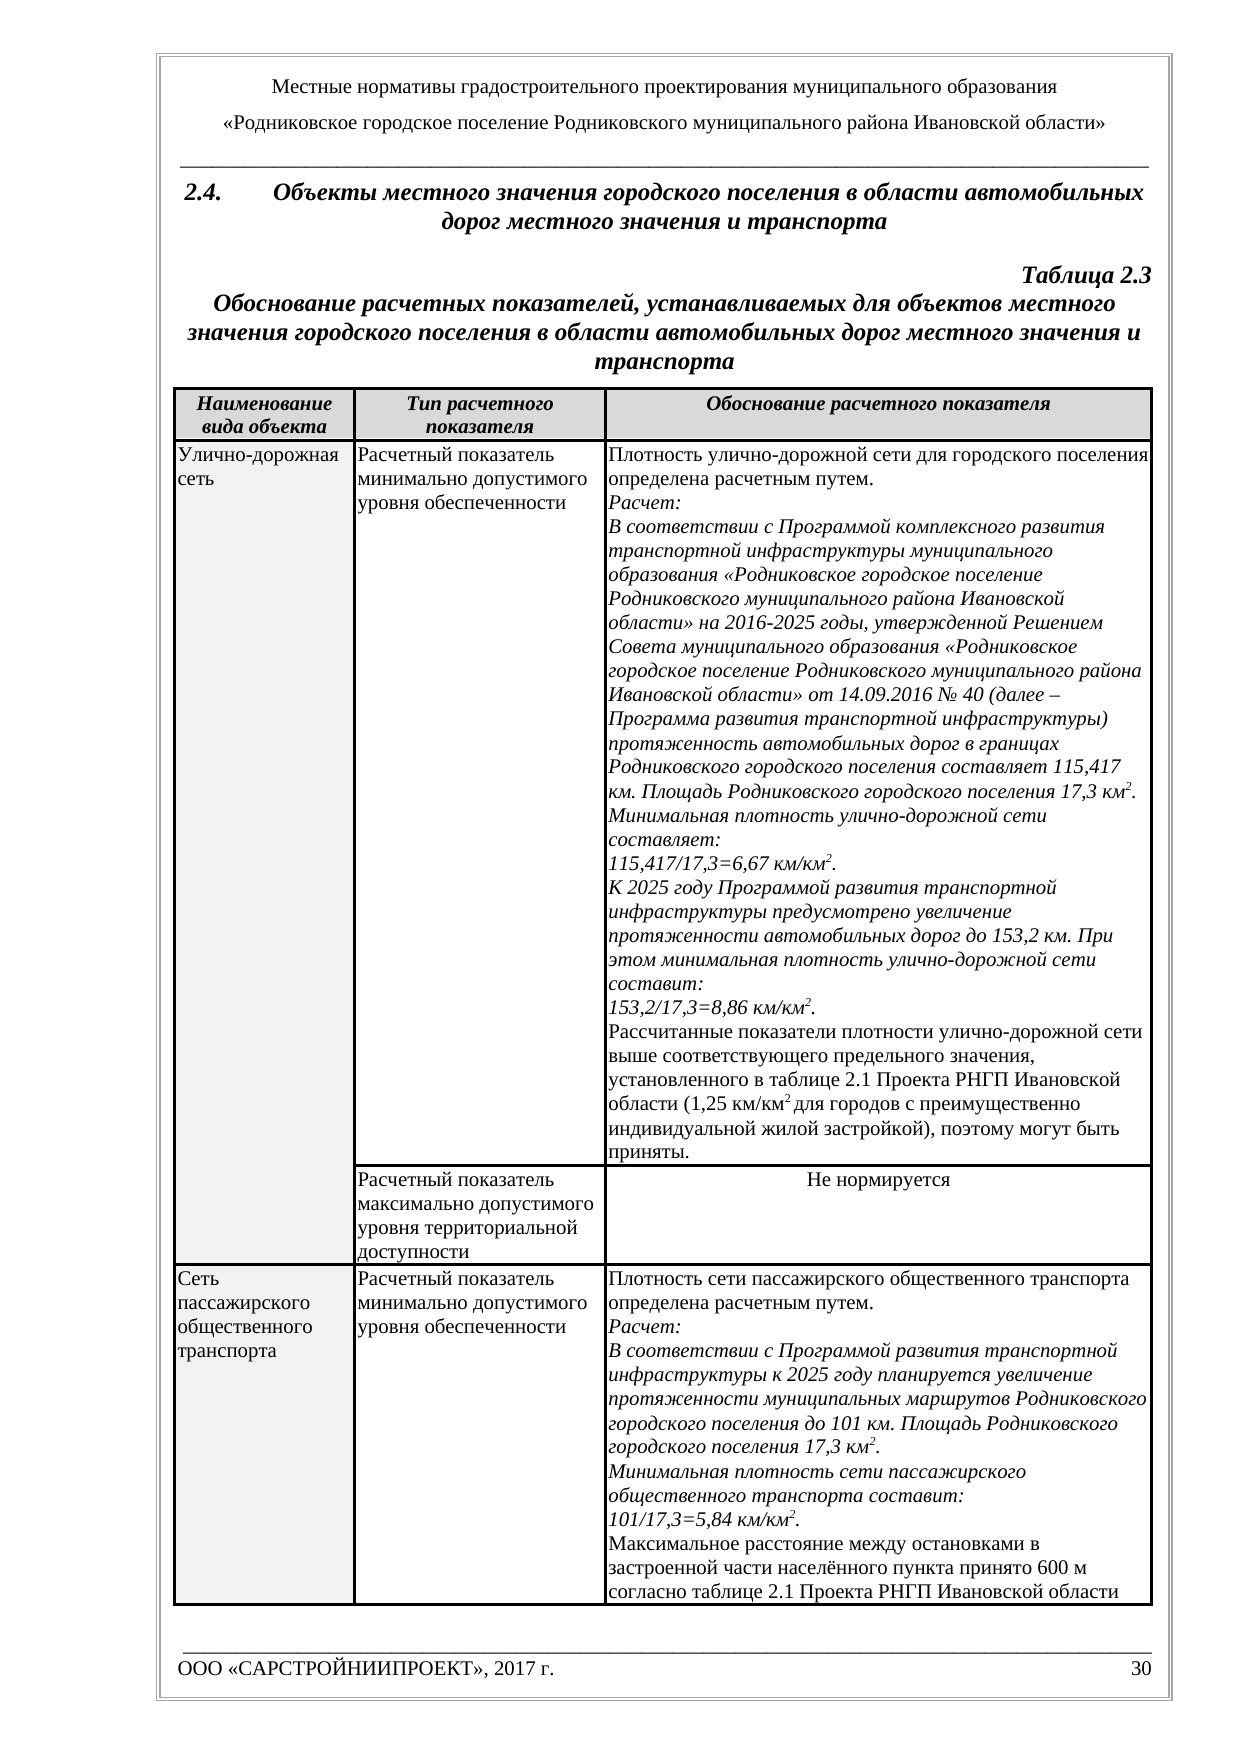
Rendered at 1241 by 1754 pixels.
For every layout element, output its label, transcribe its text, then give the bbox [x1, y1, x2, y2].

subtitle Объекты местного значения городского поселения в области автомобильных дорог местного значения и транспорта [177, 177, 1152, 235]
table_cell Плотность сети пассажирского общественного транспорта определена расчетным путем. Расчет: В соответствии с Программой развития транспортной инфраструктуры к 2025 году планируется увеличение протяженности муниципальных маршрутов Родниковского городского поселения до 101 км. Площадь Родниковского городского поселения 17,3 км2. Минимальная плотность сети пассажирского общественного транспорта составит: 101/17,3=5,84 км/км2. Максимальное расстояние между остановками в застроенной части населённого пункта принято 600 м согласно таблице 2.1 Проекта РНГП Ивановской области [607, 1266, 1150, 1603]
table_cell Расчетный показатель минимально допустимого уровня обеспеченности [356, 442, 604, 1163]
table_header Обоснование расчетного показателя [607, 390, 1150, 438]
table_cell Улично-дорожная сеть [176, 442, 353, 1263]
table_cell Расчетный показатель минимально допустимого уровня обеспеченности [356, 1266, 604, 1603]
text Таблица 2.3 [177, 260, 1152, 288]
table_header Наименование вида объекта [176, 390, 353, 438]
table_cell Расчетный показатель максимально допустимого уровня территориальной доступности [356, 1167, 604, 1263]
table_cell Не нормируется [607, 1167, 1150, 1263]
table_header Тип расчетного показателя [356, 390, 604, 438]
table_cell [176, 1266, 353, 1603]
text Обоснование расчетных показателей, устанавливаемых для объектов местного значения городского поселения в области автомобильных дорог местного значения и транспорта [177, 288, 1152, 375]
table_cell Плотность улично-дорожной сети для городского поселения определена расчетным путем. Расчет: В соответствии с Программой комплексного развития транспортной инфраструктуры муниципального образования «Родниковское городское поселение Родниковского муниципального района Ивановской области» на 2016-2025 годы, утвержденной Решением Совета муниципального образования «Родниковское городское поселение Родниковского муниципального района Ивановской области» от 14.09.2016 № 40 (далее – Программа развития транспортной инфраструктуры) протяженность автомобильных дорог в границах Родниковского городского поселения составляет 115,417 км. Площадь Родниковского городского поселения 17,3 км2. Минимальная плотность улично-дорожной сети составляет: 115,417/17,3=6,67 км/км2. К 2025 году Программой развития транспортной инфраструктуры предусмотрено увеличение протяженности автомобильных дорог до 153,2 км. При этом минимальная плотность улично-дорожной сети составит: 153,2/17,3=8,86 км/км2. Рассчитанные показатели плотности улично-дорожной сети выше соответствующего предельного значения, установленного в таблице 2.1 Проекта РНГП Ивановской области (1,25 км/км2 для городов с преимущественно индивидуальной жилой застройкой), поэтому могут быть приняты. [607, 442, 1150, 1163]
